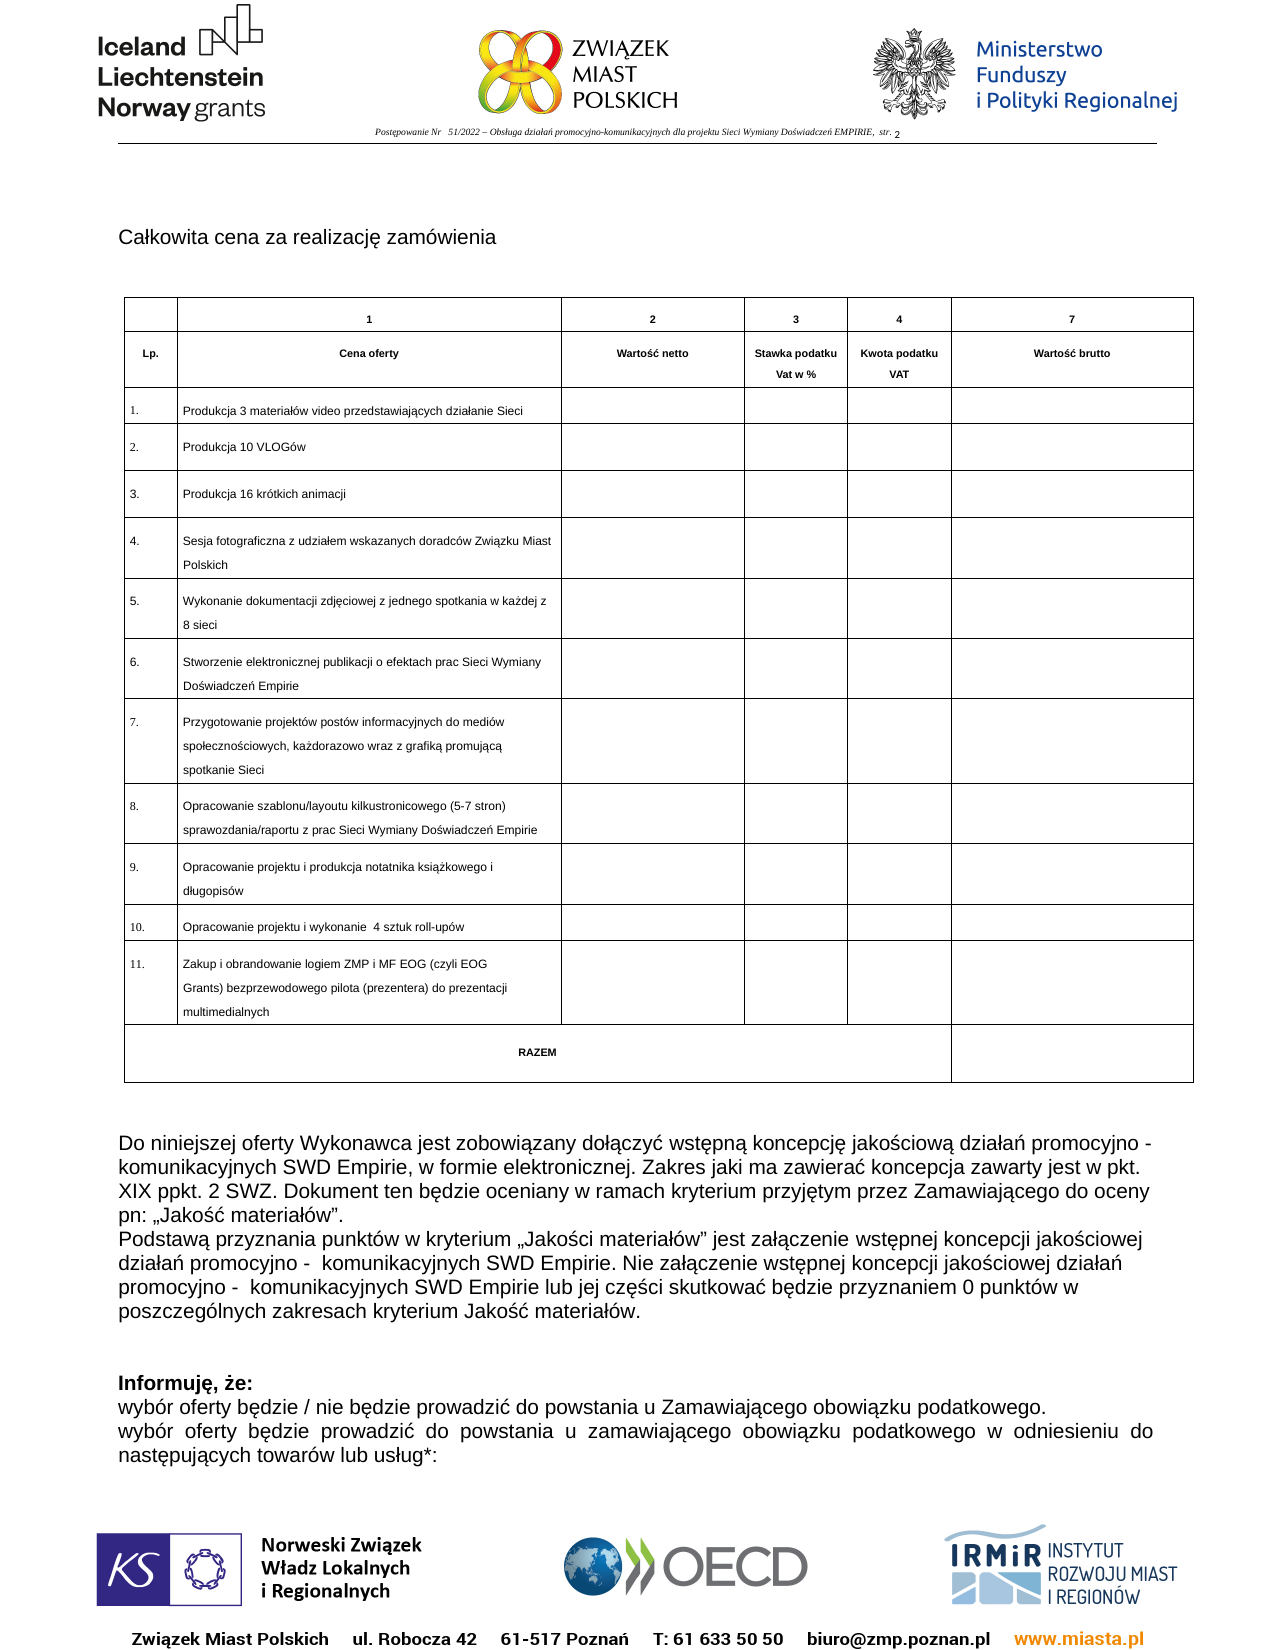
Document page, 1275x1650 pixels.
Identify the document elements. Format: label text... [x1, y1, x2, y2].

table_cell [562, 784, 744, 843]
table_cell [952, 699, 1193, 783]
table_cell [562, 388, 744, 423]
table_header 1 [178, 298, 561, 331]
text Podstawą przyznania punktów w kryterium „Jakości materiałów” jest załączenie wstępnej koncepcji jakościowej działań promocyjno - komunikacyjnych SWD Empirie. Nie załączenie wstępnej koncepcji jakościowej działań promocyjno - komunikacyjnych SWD Empirie lub jej części skutkować będzie przyznaniem 0 punktów w poszczególnych zakresach kryterium Jakość materiałów. [118, 1227, 1157, 1322]
table_cell Kwota podatku VAT [848, 332, 951, 387]
table_cell [952, 639, 1193, 698]
table_cell 11. [125, 941, 177, 1024]
table_cell [562, 844, 744, 903]
table_cell Lp. [125, 332, 177, 387]
table_cell Zakup i obrandowanie logiem ZMP i MF EOG (czyli EOG Grants) bezprzewodowego pilota (prezentera) do prezentacji multimedialnych [178, 941, 561, 1024]
table_cell [562, 699, 744, 783]
table_cell 3. [125, 471, 177, 517]
table_cell [745, 639, 847, 698]
table_cell [562, 579, 744, 638]
text Do niniejszej oferty Wykonawca jest zobowiązany dołączyć wstępną koncepcję jakościową działań promocyjno - komunikacyjnych SWD Empirie, w formie elektronicznej. Zakres jaki ma zawierać koncepcja zawarty jest w pkt. XIX ppkt. 2 SWZ. Dokument ten będzie oceniany w ramach kryterium przyjętym przez Zamawiającego do oceny pn: „Jakość materiałów”. [118, 1131, 1157, 1227]
text Informuję, że: [118, 1371, 1154, 1395]
table_header [125, 298, 177, 331]
table_cell [745, 579, 847, 638]
table_cell [848, 784, 951, 843]
table_cell [848, 518, 951, 577]
table_cell [952, 784, 1193, 843]
table_cell [745, 844, 847, 903]
table_cell Stworzenie elektronicznej publikacji o efektach prac Sieci Wymiany Doświadczeń Empirie [178, 639, 561, 698]
table_cell [848, 905, 951, 940]
table_cell Produkcja 10 VLOGów [178, 424, 561, 470]
table_cell [952, 941, 1193, 1024]
table_cell [848, 844, 951, 903]
table_cell 10. [125, 905, 177, 940]
table_cell [745, 784, 847, 843]
table_header 3 [745, 298, 847, 331]
table_cell Wartość netto [562, 332, 744, 387]
table_cell Produkcja 3 materiałów video przedstawiających działanie Sieci [178, 388, 561, 423]
table_cell RAZEM [125, 1025, 951, 1082]
table_cell [952, 1025, 1193, 1082]
table_cell [952, 579, 1193, 638]
table_cell [952, 388, 1193, 423]
table_cell 5. [125, 579, 177, 638]
table_cell Opracowanie projektu i produkcja notatnika książkowego i długopisów [178, 844, 561, 903]
table_cell 8. [125, 784, 177, 843]
text wybór oferty będzie / nie będzie prowadzić do powstania u Zamawiającego obowiązku podatkowego. [118, 1395, 1154, 1419]
table_cell 2. [125, 424, 177, 470]
table_cell [952, 471, 1193, 517]
table_cell Cena oferty [178, 332, 561, 387]
text wybór oferty będzie prowadzić do powstania u zamawiającego obowiązku podatkowego w odniesieniu do następujących towarów lub usług*: [118, 1419, 1154, 1467]
table_cell 9. [125, 844, 177, 903]
table_cell [745, 905, 847, 940]
table_cell Stawka podatku Vat w % [745, 332, 847, 387]
table_cell [952, 844, 1193, 903]
table_cell [745, 941, 847, 1024]
table_cell 1. [125, 388, 177, 423]
table_cell [848, 424, 951, 470]
table_cell [848, 639, 951, 698]
table_header 7 [952, 298, 1193, 331]
table_cell [562, 941, 744, 1024]
table_header 2 [562, 298, 744, 331]
picture [17, 0, 1258, 1650]
table_cell Wartość brutto [952, 332, 1193, 387]
table_cell Opracowanie projektu i wykonanie 4 sztuk roll-upów [178, 905, 561, 940]
table_cell [848, 699, 951, 783]
table_cell [745, 518, 847, 577]
table_cell [848, 579, 951, 638]
table_cell [952, 518, 1193, 577]
table_cell 7. [125, 699, 177, 783]
table_cell Przygotowanie projektów postów informacyjnych do mediów społecznościowych, każdorazowo wraz z grafiką promującą spotkanie Sieci [178, 699, 561, 783]
table_cell [848, 471, 951, 517]
table_cell [562, 471, 744, 517]
table_cell [745, 471, 847, 517]
text Całkowita cena za realizację zamówienia [118, 225, 1157, 249]
table_cell [745, 388, 847, 423]
table_cell 6. [125, 639, 177, 698]
table_cell 4. [125, 518, 177, 577]
table_cell [562, 424, 744, 470]
table_cell [562, 905, 744, 940]
table_cell [745, 424, 847, 470]
table_cell [848, 388, 951, 423]
table_cell [952, 424, 1193, 470]
table_cell [848, 941, 951, 1024]
table_cell [952, 905, 1193, 940]
table_cell Produkcja 16 krótkich animacji [178, 471, 561, 517]
table_cell [562, 518, 744, 577]
table_cell Sesja fotograficzna z udziałem wskazanych doradców Związku Miast Polskich [178, 518, 561, 577]
table_cell [745, 699, 847, 783]
table_cell [562, 639, 744, 698]
table_cell Wykonanie dokumentacji zdjęciowej z jednego spotkania w każdej z 8 sieci [178, 579, 561, 638]
table_cell Opracowanie szablonu/layoutu kilkustronicowego (5-7 stron) sprawozdania/raportu z prac Sieci Wymiany Doświadczeń Empirie [178, 784, 561, 843]
table_header 4 [848, 298, 951, 331]
